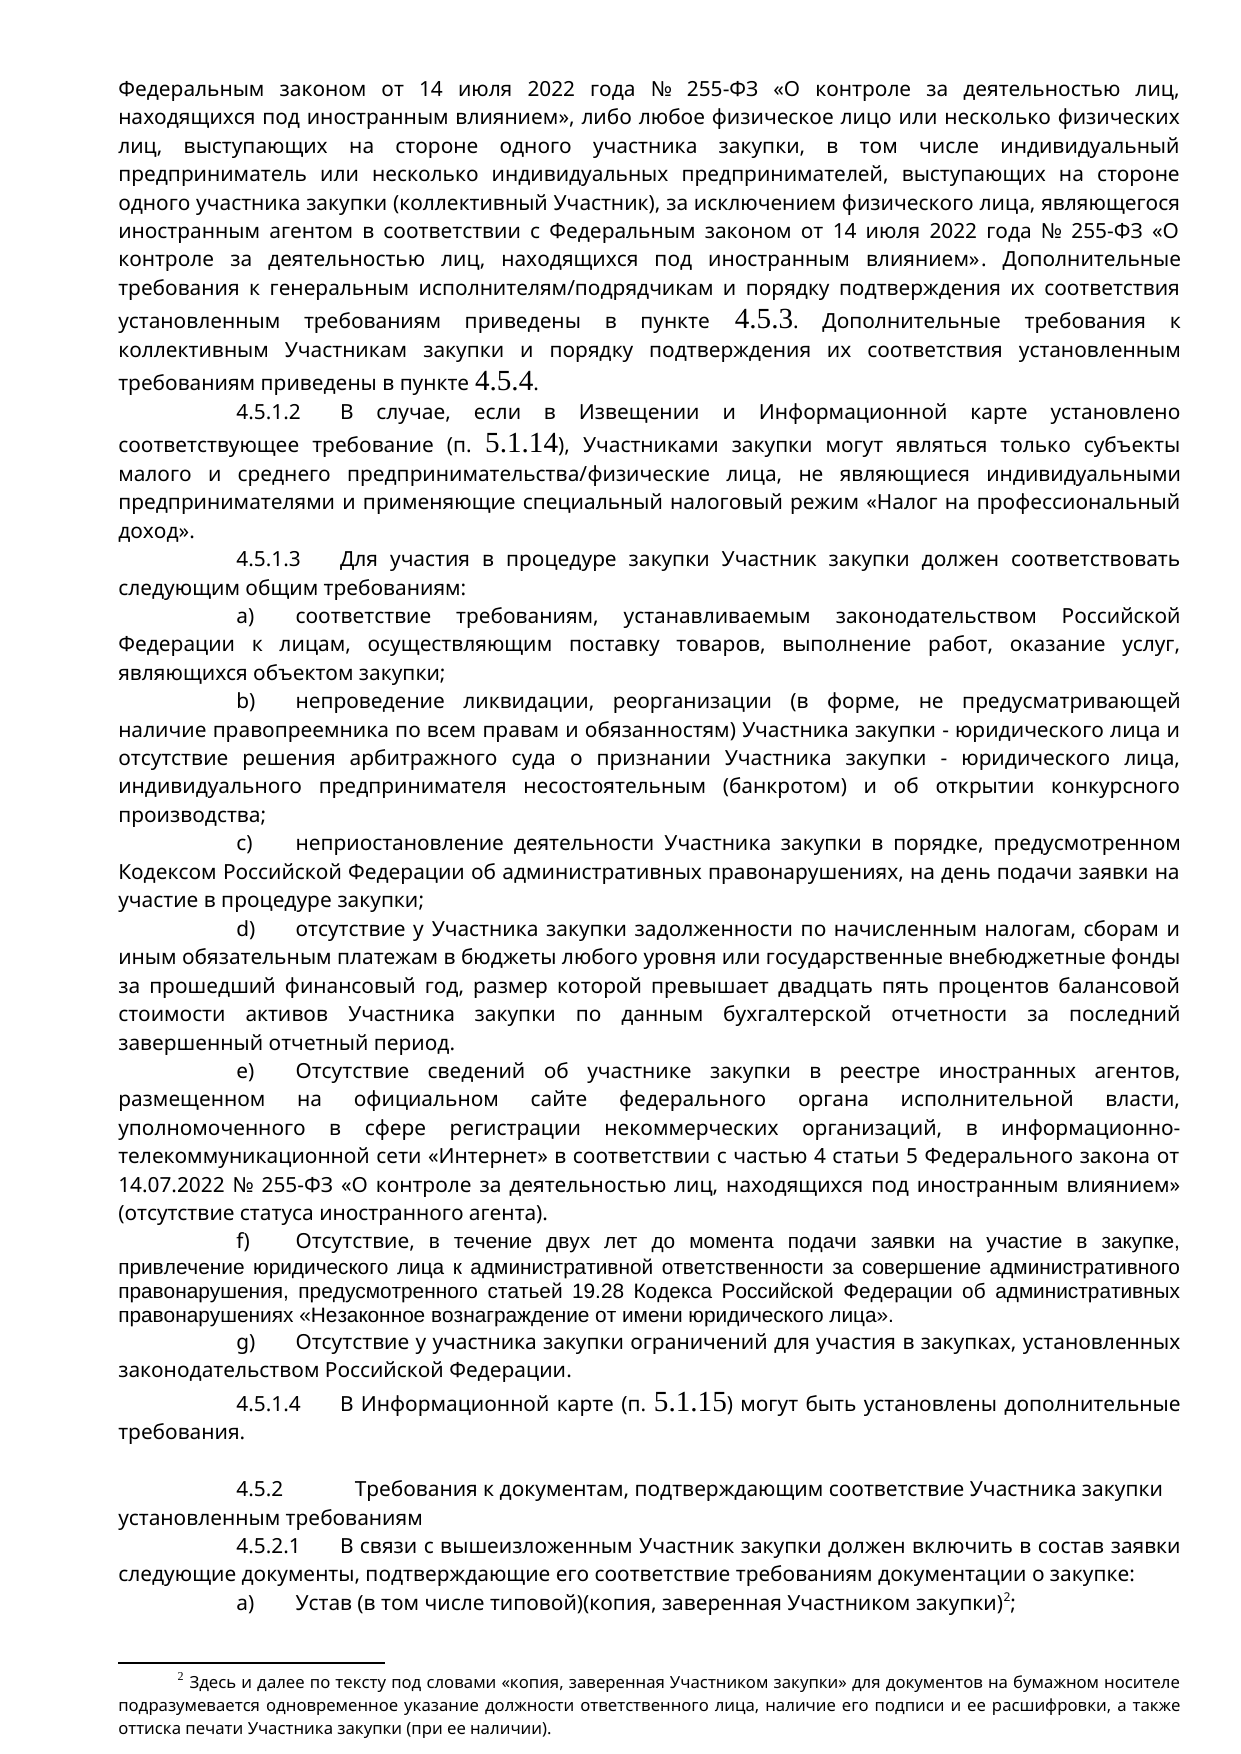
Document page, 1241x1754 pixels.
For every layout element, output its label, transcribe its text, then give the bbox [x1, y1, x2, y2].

list непроведение ликвидации, реорганизации (в форме, не предусматривающей наличие правопреемника по всем правам и обязанностям) Участника закупки - юридического лица и отсутствие решения арбитражного суда о признании Участника закупки - юридического лица, индивидуального предпринимателя несостоятельным (банкротом) и об открытии конкурсного производства; [118, 686, 1181, 828]
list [118, 74, 1181, 397]
list В случае, если в Извещении и Информационной карте установлено соответствующее требование (п. 5.1.14), Участниками закупки могут являться только субъекты малого и среднего предпринимательства/физические лица, не являющиеся индивидуальными предпринимателями и применяющие специальный налоговый режим «Налог на профессиональный доход». [118, 397, 1181, 544]
list Устав (в том числе типовой)(копия, заверенная Участником закупки); [236, 1588, 1181, 1616]
list неприостановление деятельности Участника закупки в порядке, предусмотренном Кодексом Российской Федерации об административных правонарушениях, на день подачи заявки на участие в процедуре закупки; [118, 828, 1181, 914]
list В Информационной карте (п. 5.1.15) могут быть установлены дополнительные требования. [118, 1384, 1181, 1446]
list Отсутствие, в течение двух лет до момента подачи заявки на участие в закупке, привлечение юридического лица к административной ответственности за совершение административного правонарушения, предусмотренного статьей 19.28 Кодекса Российской Федерации об административных правонарушениях «Незаконное вознаграждение от имени юридического лица». [118, 1227, 1181, 1327]
list В связи с вышеизложенным Участник закупки должен включить в состав заявки следующие документы, подтверждающие его соответствие требованиям документации о закупке: [118, 1531, 1181, 1588]
list отсутствие у Участника закупки задолженности по начисленным налогам, сборам и иным обязательным платежам в бюджеты любого уровня или государственные внебюджетные фонды за прошедший финансовый год, размер которой превышает двадцать пять процентов балансовой стоимости активов Участника закупки по данным бухгалтерской отчетности за последний завершенный отчетный период. [118, 914, 1181, 1056]
list Требования к документам, подтверждающим соответствие Участника закупки установленным требованиям [118, 1474, 1181, 1531]
list Отсутствие сведений об участнике закупки в реестре иностранных агентов, размещенном на официальном сайте федерального органа исполнительной власти, уполномоченного в сфере регистрации некоммерческих организаций, в информационно-телекоммуникационной сети «Интернет» в соответствии с частью 4 статьи 5 Федерального закона от 14.07.2022 № 255-ФЗ «О контроле за деятельностью лиц, находящихся под иностранным влиянием» (отсутствие статуса иностранного агента). [118, 1056, 1181, 1227]
list Отсутствие у участника закупки ограничений для участия в закупках, установленных законодательством Российской Федерации. [118, 1327, 1181, 1384]
list соответствие требованиям, устанавливаемым законодательством Российской Федерации к лицам, осуществляющим поставку товаров, выполнение работ, оказание услуг, являющихся объектом закупки; [118, 601, 1181, 686]
list Для участия в процедуре закупки Участник закупки должен соответствовать следующим общим требованиям: [118, 544, 1181, 601]
